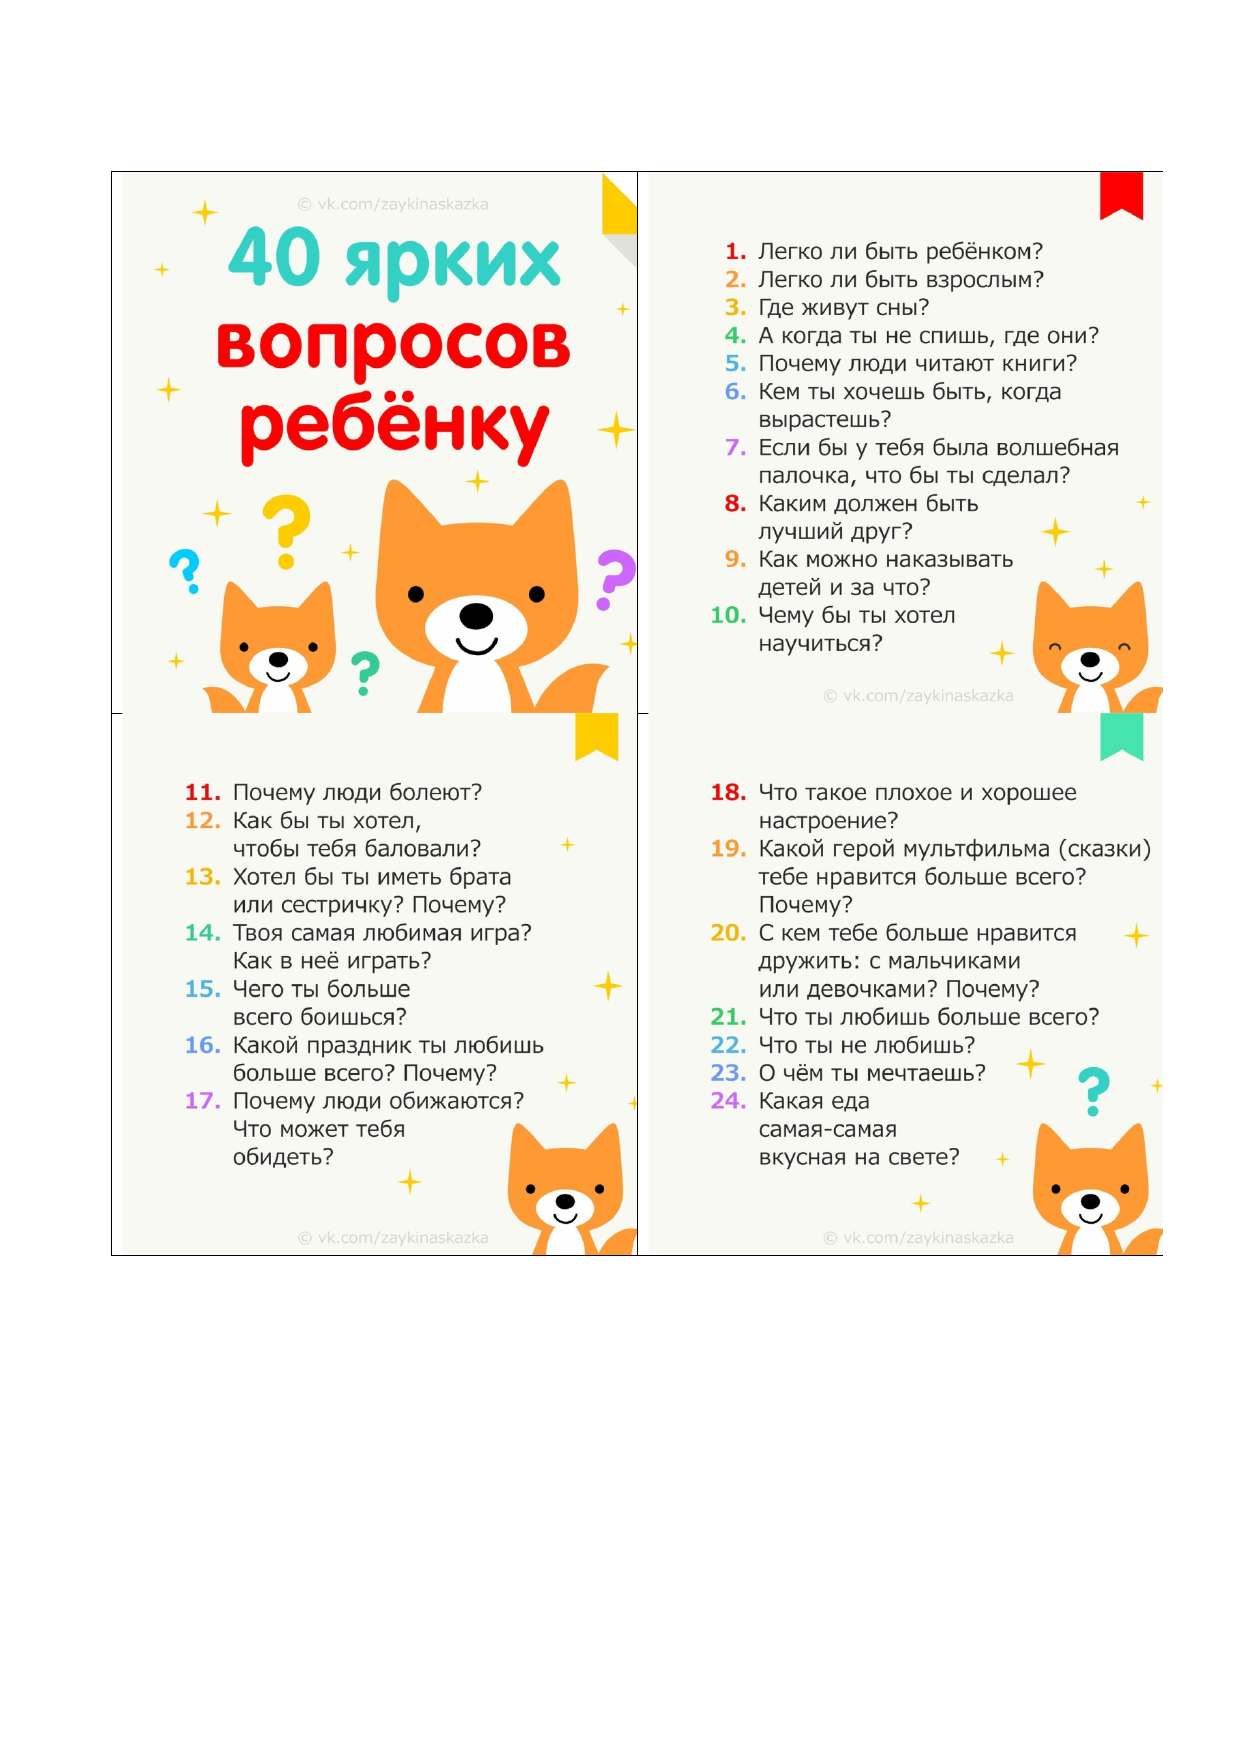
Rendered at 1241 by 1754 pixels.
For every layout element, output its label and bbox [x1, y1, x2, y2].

picture [122, 172, 637, 1255]
table_cell [112, 714, 122, 1254]
picture [648, 172, 1163, 1255]
table_header [112, 172, 122, 713]
table_header [638, 172, 648, 713]
table_cell [638, 714, 648, 1254]
